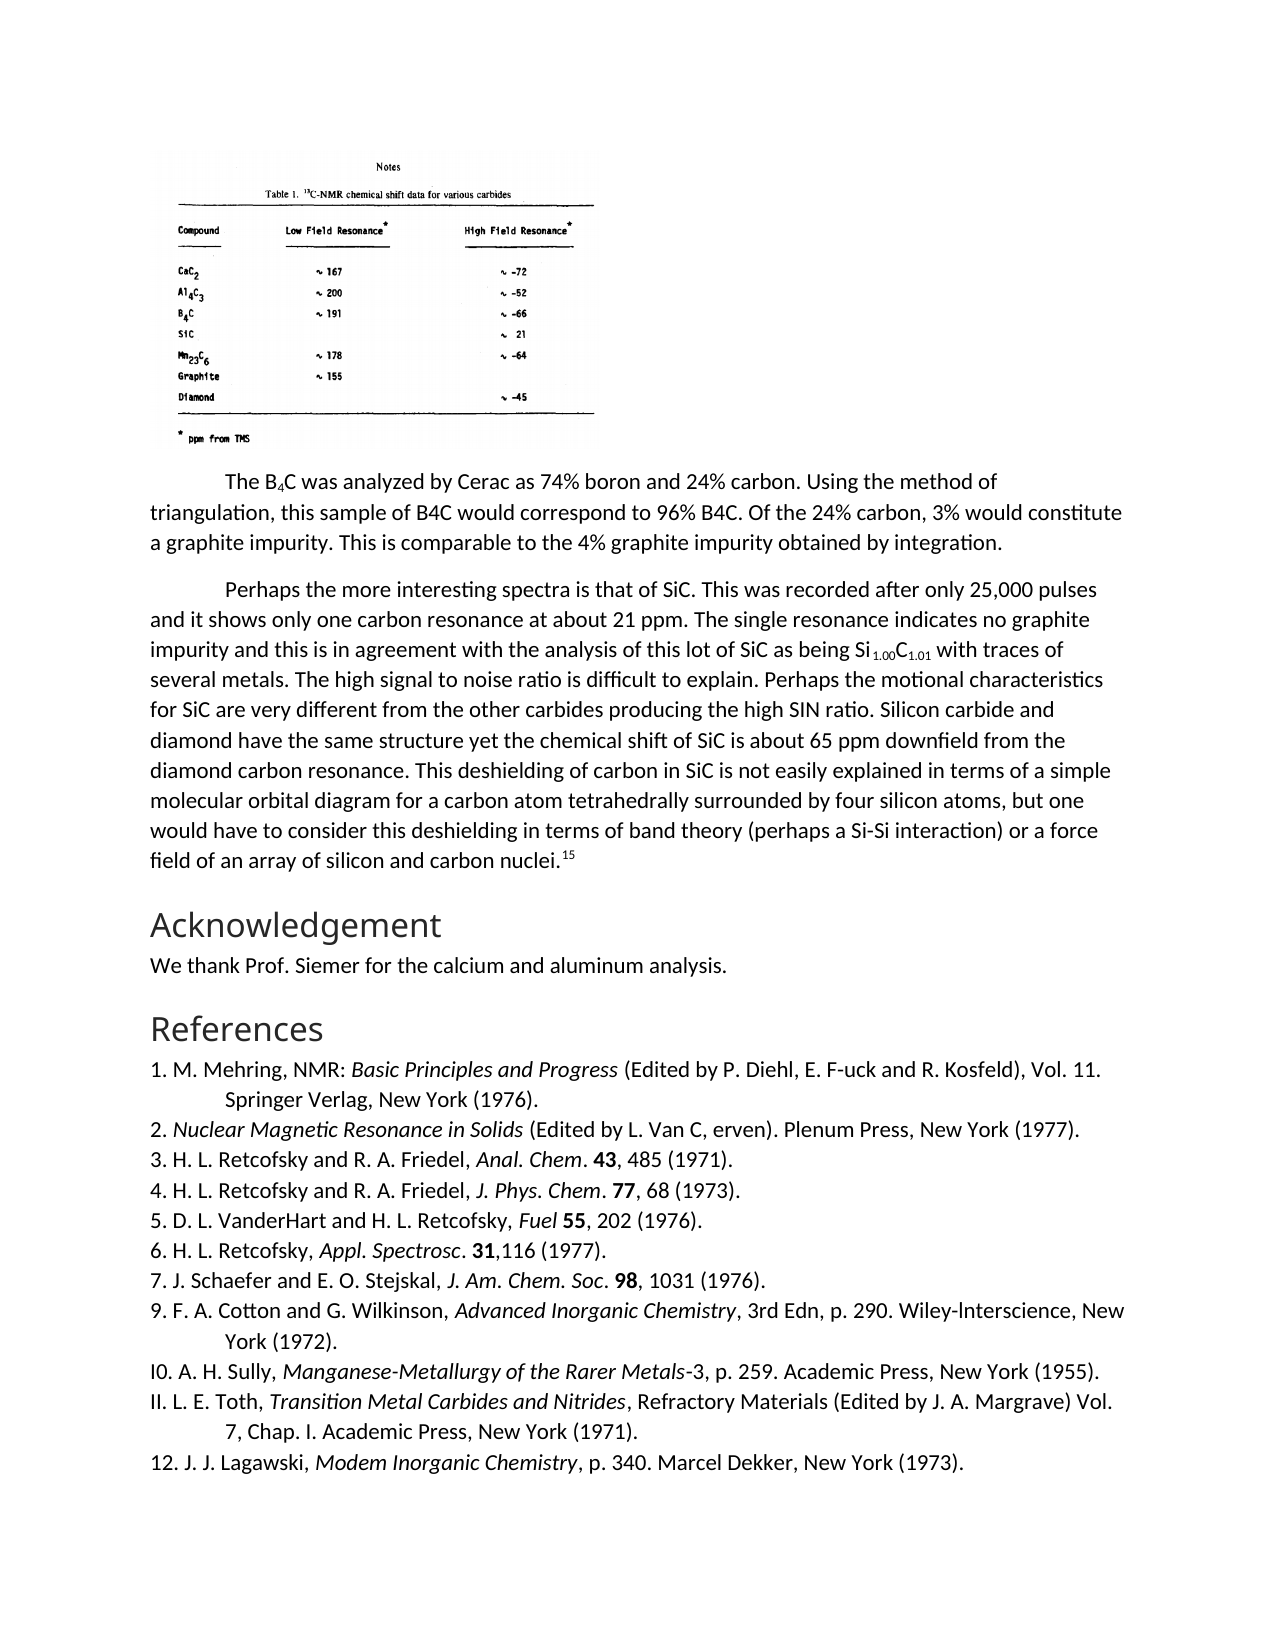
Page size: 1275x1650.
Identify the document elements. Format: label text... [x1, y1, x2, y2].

text 2. Nuclear Magnetic Resonance in Solids (Edited by L. Van C, erven). Plenum Press, New York (1977). [150, 1115, 1125, 1143]
text 1. M. Mehring, NMR: Basic Principles and Progress (Edited by P. Diehl, E. F-uck and R. Kosfeld), Vol. 11. Springer Verlag, New York (1976). [150, 1055, 1125, 1113]
subtitle Acknowledgement [150, 902, 1125, 947]
text II. L. E. Toth, Transition Metal Carbides and Nitrides, Refractory Materials (Edited by J. A. Margrave) Vol. 7, Chap. I. Academic Press, New York (1971). [150, 1387, 1125, 1445]
subtitle References [150, 1006, 1125, 1051]
text 5. D. L. VanderHart and H. L. Retcofsky, Fuel 55, 202 (1976). [150, 1206, 1125, 1234]
text 6. H. L. Retcofsky, Appl. Spectrosc. 31,116 (1977). [150, 1236, 1125, 1264]
text 12. J. J. Lagawski, Modem Inorganic Chemistry, p. 340. Marcel Dekker, New York (1973). [150, 1448, 1125, 1476]
text The B4C was analyzed by Cerac as 74% boron and 24% carbon. Using the method of triangulation, this sample of B4C would correspond to 96% B4C. Of the 24% carbon, 3% would constitute a graphite impurity. This is comparable to the 4% graphite impurity obtained by integration. [150, 467, 1125, 556]
text I0. A. H. Sully, Manganese-Metallurgy of the Rarer Metals-3, p. 259. Academic Press, New York (1955). [150, 1357, 1125, 1385]
text 4. H. L. Retcofsky and R. A. Friedel, J. Phys. Chem. 77, 68 (1973). [150, 1176, 1125, 1204]
text We thank Prof. Siemer for the calcium and aluminum analysis. [150, 951, 1125, 979]
picture [150, 150, 600, 449]
text 3. H. L. Retcofsky and R. A. Friedel, Anal. Chem. 43, 485 (1971). [150, 1146, 1125, 1173]
text 7. J. Schaefer and E. O. Stejskal, J. Am. Chem. Soc. 98, 1031 (1976). [150, 1266, 1125, 1294]
text Perhaps the more interesting spectra is that of SiC. This was recorded after only 25,000 pulses and it shows only one carbon resonance at about 21 ppm. The single resonance indicates no graphite impurity and this is in agreement with the analysis of this lot of SiC as being Si1.00C1.01 with traces of several metals. The high signal to noise ratio is difficult to explain. Perhaps the motional characteristics for SiC are very different from the other carbides producing the high SIN ratio. Silicon carbide and diamond have the same structure yet the chemical shift of SiC is about 65 ppm downfield from the diamond carbon resonance. This deshielding of carbon in SiC is not easily explained in terms of a simple molecular orbital diagram for a carbon atom tetrahedrally surrounded by four silicon atoms, but one would have to consider this deshielding in terms of band theory (perhaps a Si-Si interaction) or a force field of an array of silicon and carbon nuclei.15 [150, 575, 1125, 874]
text 9. F. A. Cotton and G. Wilkinson, Advanced Inorganic Chemistry, 3rd Edn, p. 290. Wiley-lnterscience, New York (1972). [150, 1297, 1125, 1355]
